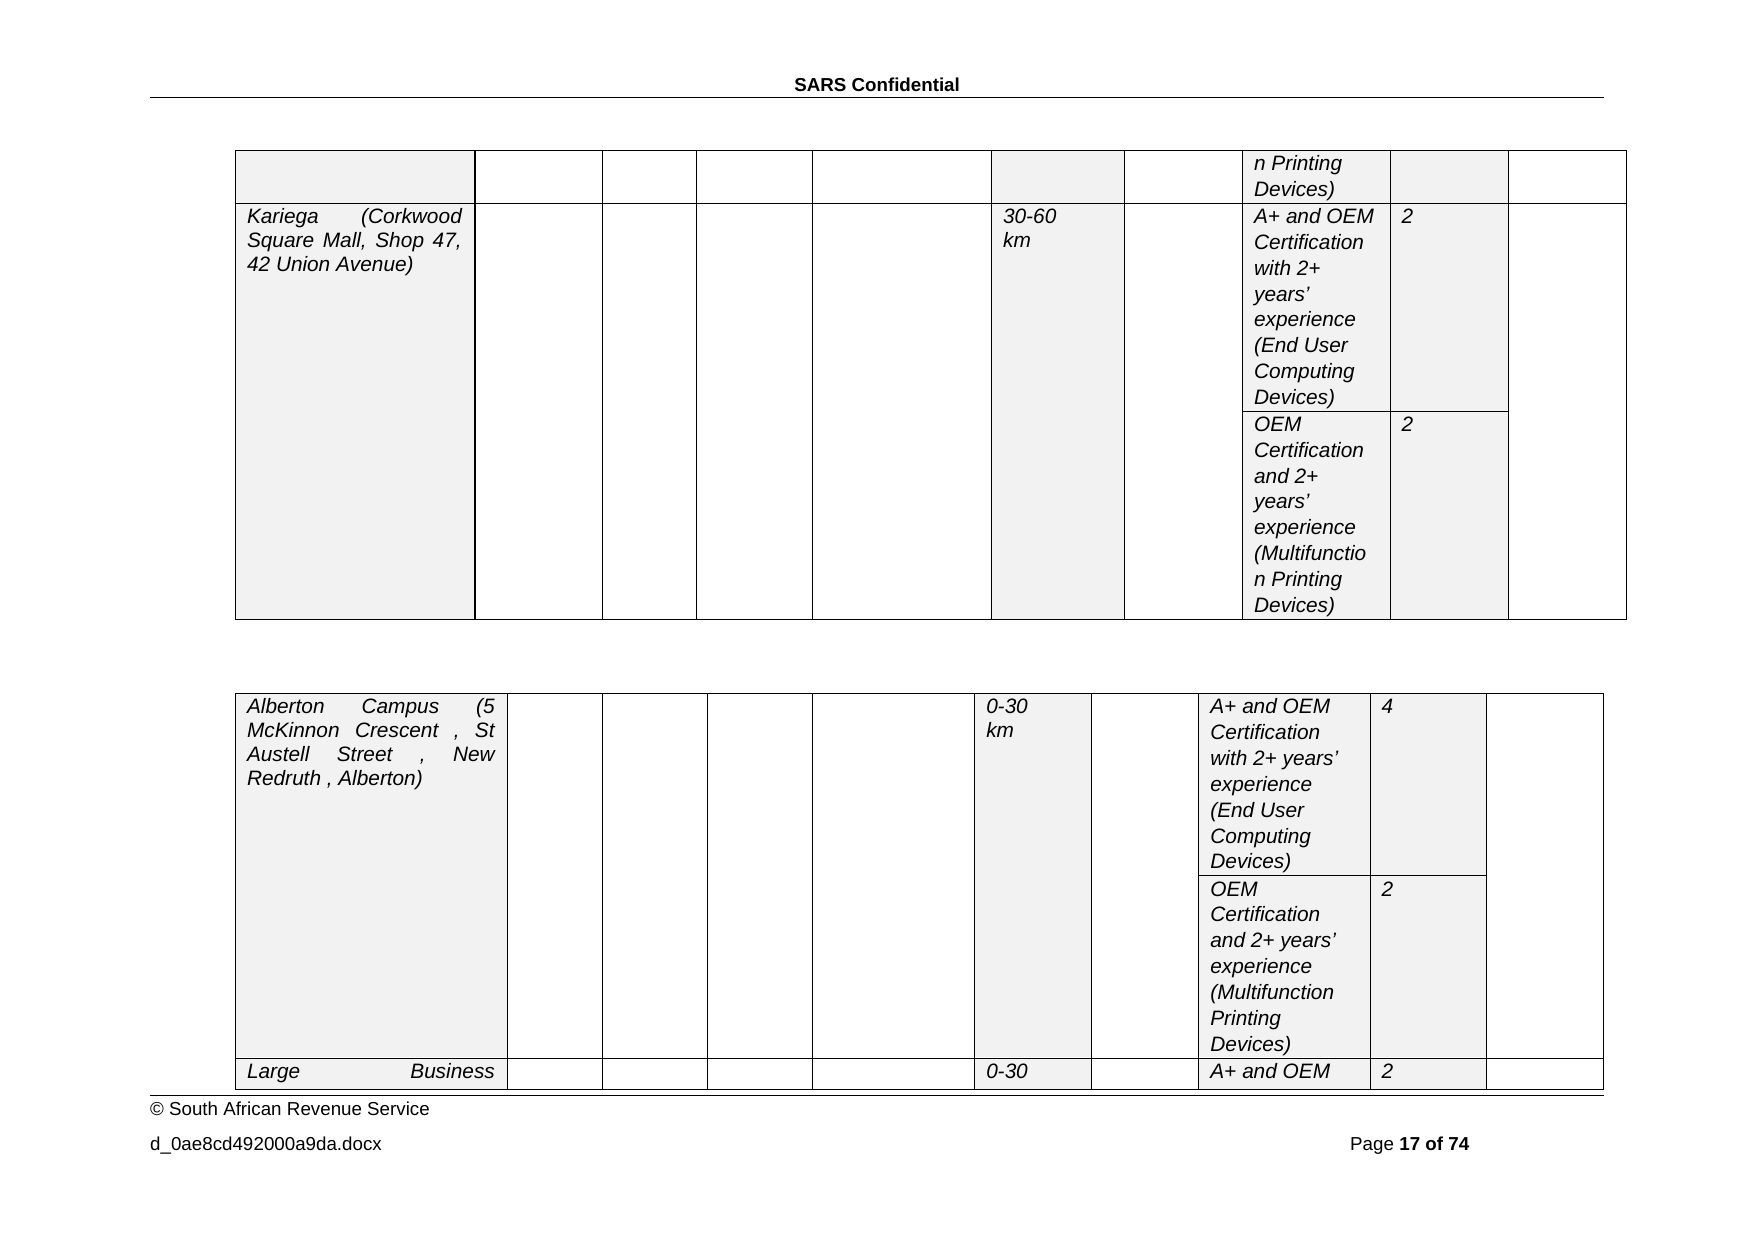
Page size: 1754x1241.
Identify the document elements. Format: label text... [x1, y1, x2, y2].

table_cell [1092, 1059, 1198, 1089]
table_cell 2 [1391, 204, 1508, 411]
table_header Alberton Campus (5 McKinnon Crescent , St Austell Street , New Redruth , Alberton) [236, 694, 507, 1057]
table_header [813, 694, 974, 1057]
table_cell 30-60 km [992, 204, 1124, 619]
table_cell Kariega (Corkwood Square Mall, Shop 47, 42 Union Avenue) [236, 204, 474, 619]
table_cell [813, 204, 991, 619]
table_header 4 [1371, 694, 1486, 875]
table_cell [603, 1059, 707, 1089]
table_header [1487, 694, 1603, 1057]
table_cell 2 [1391, 412, 1508, 619]
table_cell [697, 204, 812, 619]
table_cell 2 [1391, 151, 1508, 203]
table_cell OEM Certification and 2+ years’ experience (Multifunction Printing Devices) [1199, 876, 1370, 1057]
table_header 0-30 km [975, 694, 1091, 1057]
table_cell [1243, 204, 1390, 411]
table_cell 0-30 km [975, 1059, 1091, 1089]
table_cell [1243, 151, 1390, 203]
table_cell [476, 204, 602, 619]
table_header [508, 694, 602, 1057]
table_cell [603, 204, 696, 619]
table_cell [1125, 204, 1242, 619]
table_cell OEM Certification and 2+ years’ experience (Multifunction Printing Devices) [1243, 412, 1390, 619]
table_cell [236, 1059, 507, 1089]
table_cell [708, 1059, 812, 1089]
table_cell 2 [1371, 1059, 1486, 1089]
table_header [603, 694, 707, 1057]
table_header [708, 694, 812, 1057]
table_header A+ and OEM Certification with 2+ years’ experience (End User Computing Devices) [1199, 694, 1370, 875]
table_cell [1487, 1059, 1603, 1089]
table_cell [1199, 1059, 1370, 1089]
table_cell [813, 1059, 974, 1089]
table_cell 2 [1371, 876, 1486, 1057]
table_header [1092, 694, 1198, 1057]
table_cell [1509, 204, 1626, 619]
table_cell [508, 1059, 602, 1089]
